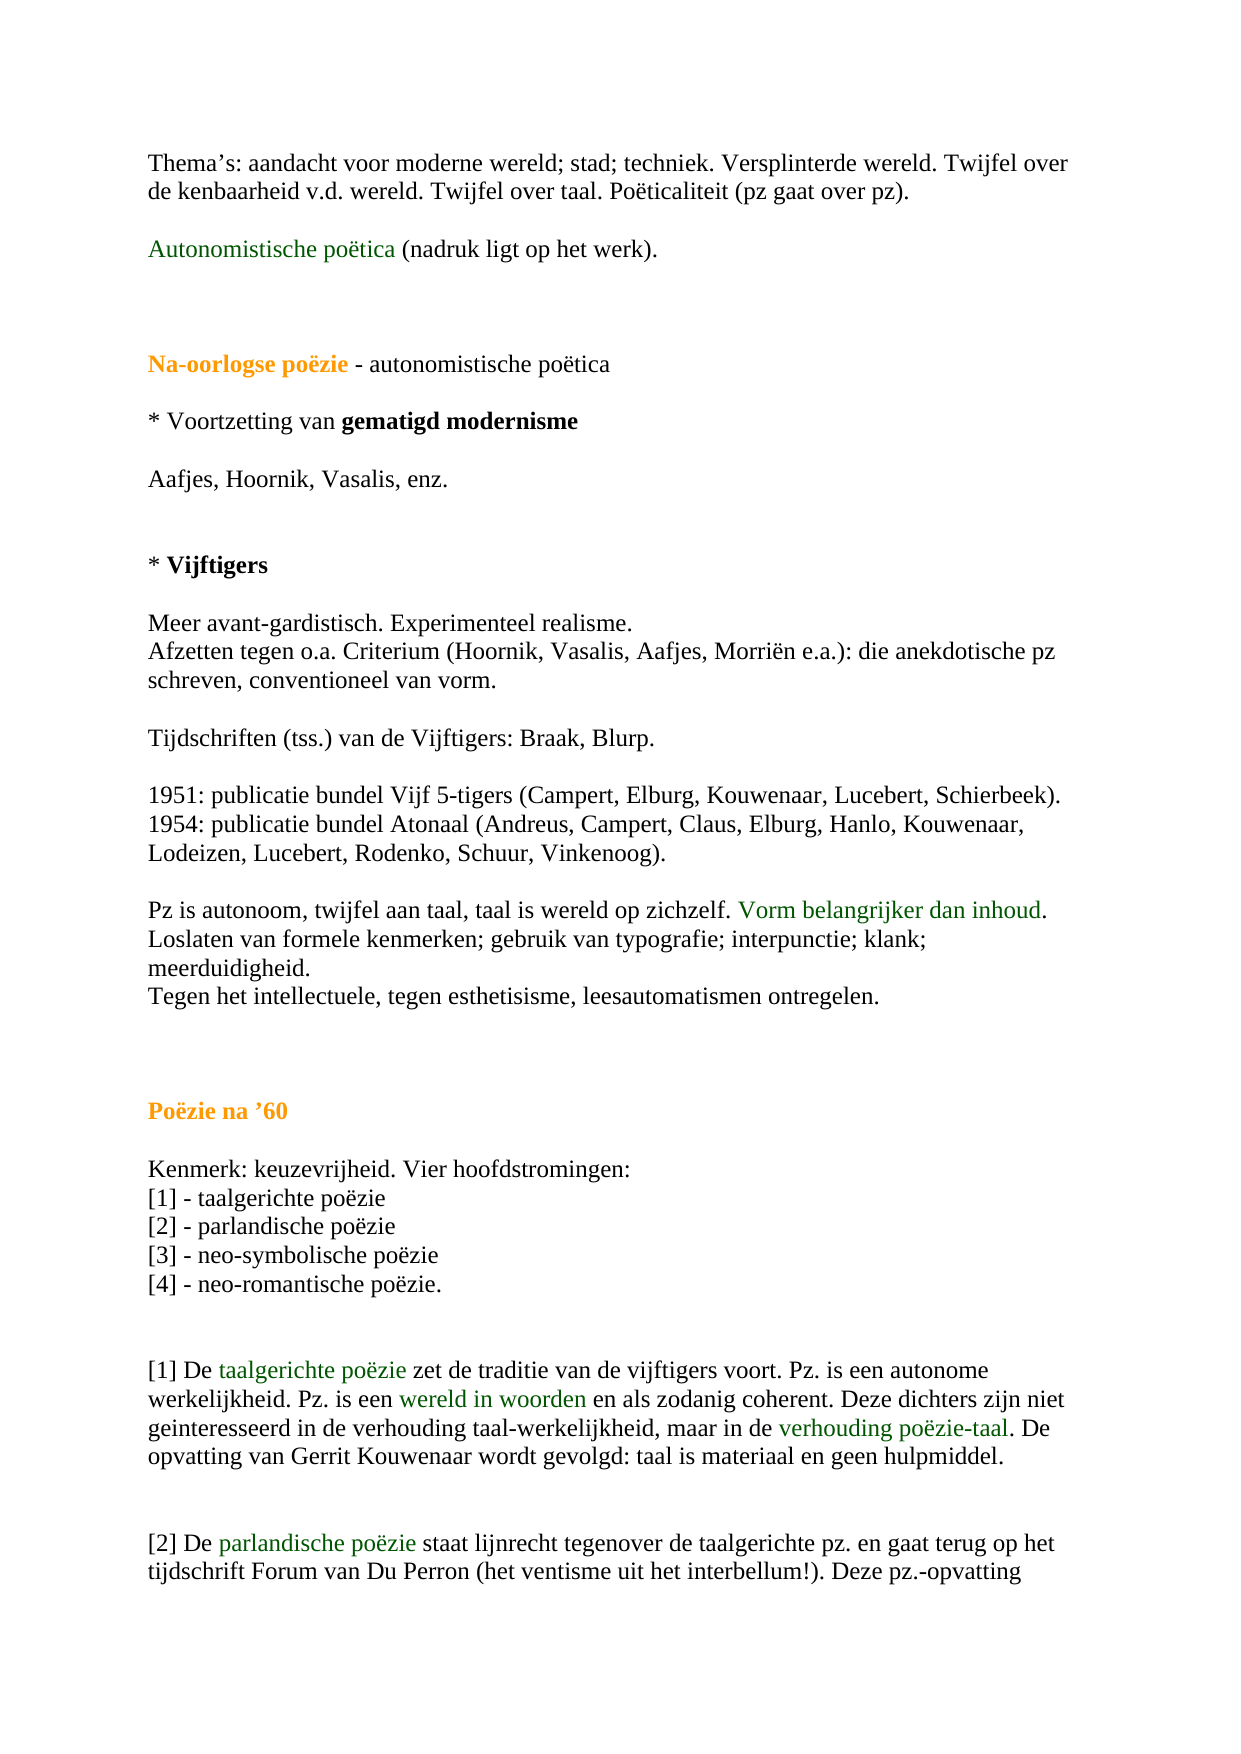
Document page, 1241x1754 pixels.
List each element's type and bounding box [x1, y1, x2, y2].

text [148, 148, 1093, 1585]
